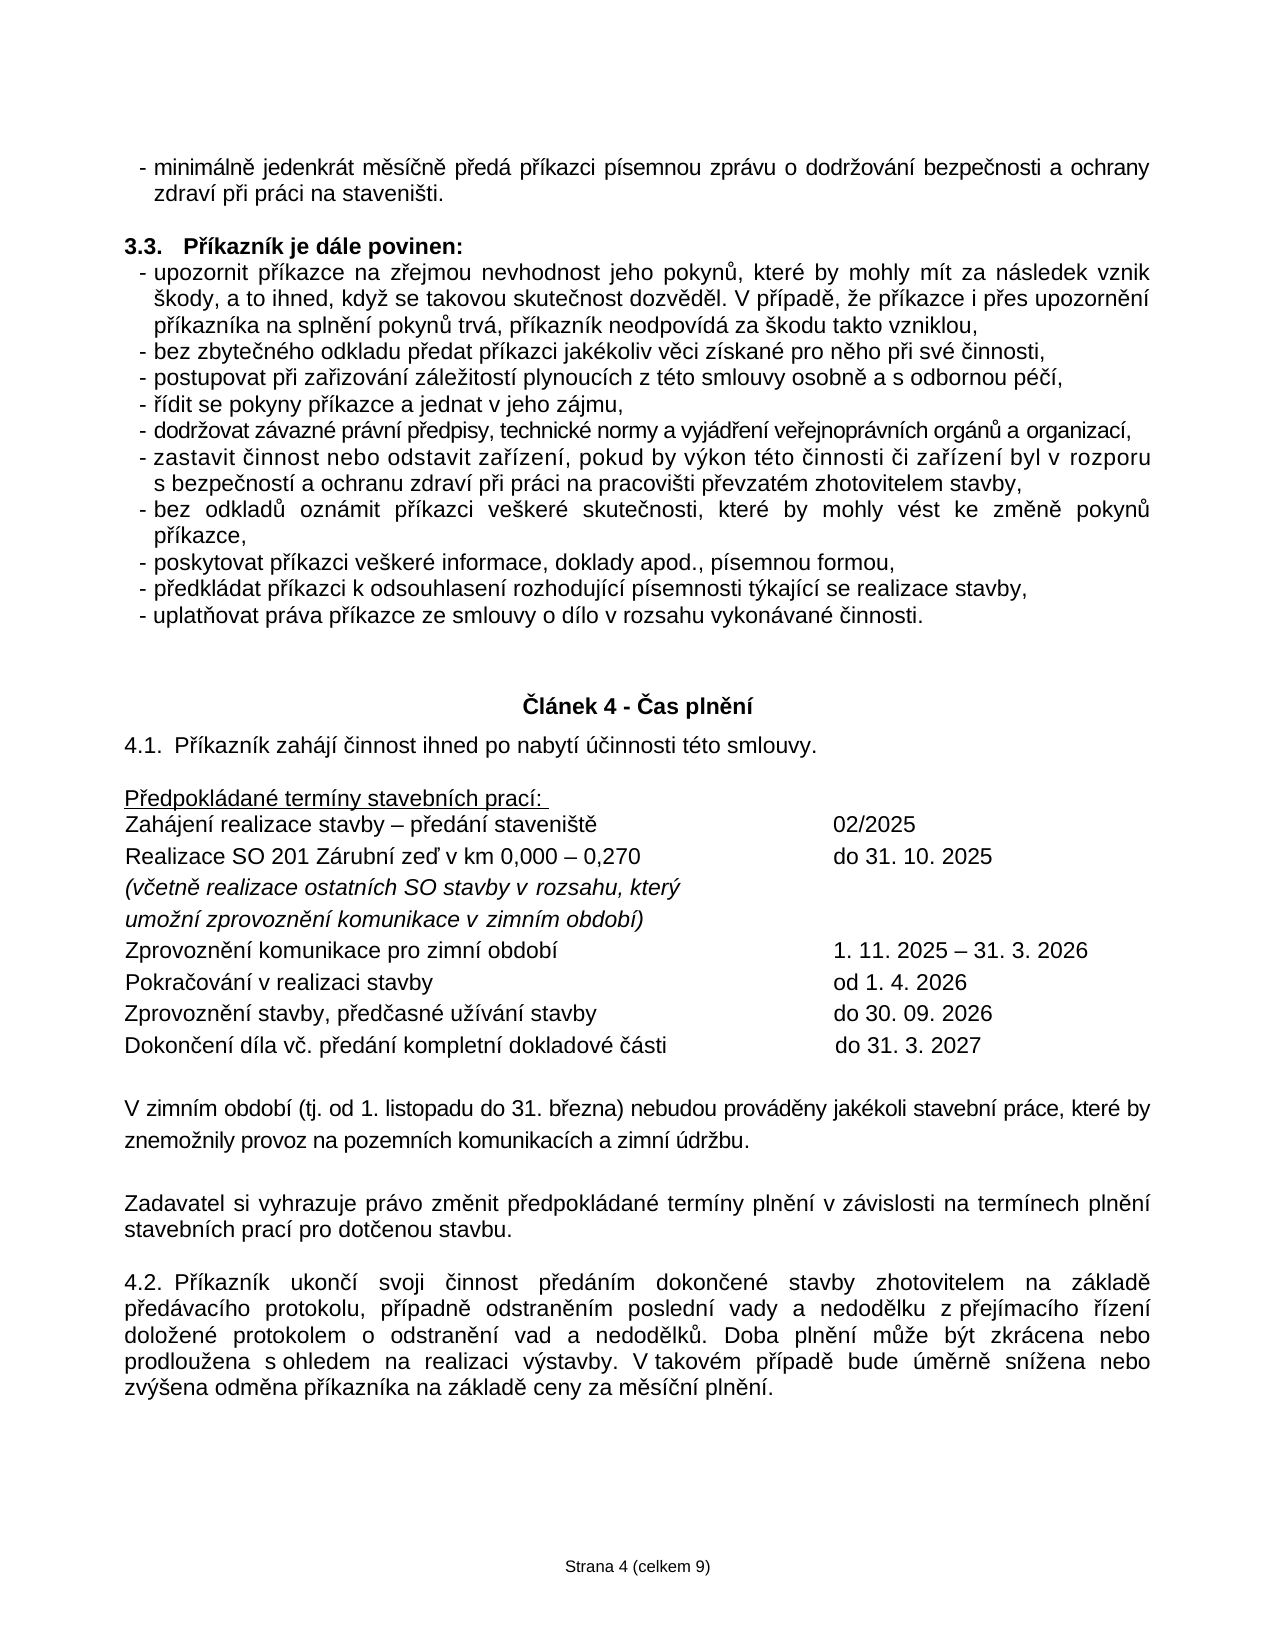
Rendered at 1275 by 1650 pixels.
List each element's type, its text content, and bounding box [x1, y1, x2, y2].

list Příkazník zahájí činnost ihned po nabytí účinnosti této smlouvy. [124, 732, 1151, 758]
title Realizace SO 201 Zárubní zeď v km 0,000 – 0,270 do 31. 10. 2025 [125, 843, 1151, 869]
text Zadavatel si vyhrazuje právo změnit předpokládané termíny plnění v závislosti na termínech plnění stavebních prací pro dotčenou stavbu. [124, 1190, 1151, 1242]
text - uplatňovat práva příkazce ze smlouvy o dílo v rozsahu vykonávané činnosti. [139, 602, 1151, 628]
text - zastavit činnost nebo odstavit zařízení, pokud by výkon této činnosti či zařízení byl v rozporu s bezpečností a ochranu zdraví při práci na pracovišti převzatém zhotovitelem stavby, [139, 443, 1151, 496]
text - minimálně jedenkrát měsíčně předá příkazci písemnou zprávu o dodržování bezpečnosti a ochrany zdraví při práci na staveništi. [139, 153, 1151, 206]
text - poskytovat příkazci veškeré informace, doklady apod., písemnou formou, [139, 549, 1151, 575]
text - bez zbytečného odkladu předat příkazci jakékoliv věci získané pro něho při své činnosti, [139, 338, 1151, 364]
title Zprovoznění komunikace pro zimní období 1. 11. 2025 – 31. 3. 2026 [125, 937, 1151, 964]
list Příkazník ukončí svoji činnost předáním dokončené stavby zhotovitelem na základě předávacího protokolu, případně odstraněním poslední vady a nedodělku z přejímacího řízení doložené protokolem o odstranění vad a nedodělků. Doba plnění může být zkrácena nebo prodloužena s ohledem na realizaci výstavby. V takovém případě bude úměrně snížena nebo zvýšena odměna příkazníka na základě ceny za měsíční plnění. [124, 1269, 1151, 1401]
title Pokračování v realizaci stavby od 1. 4. 2026 [125, 969, 1151, 995]
text 3.3. Příkazník je dále povinen: [124, 233, 1151, 259]
text Dokončení díla vč. předání kompletní dokladové části do 31. 3. 2027 [124, 1032, 1151, 1058]
title Zahájení realizace stavby – předání staveniště 02/2025 [125, 811, 1151, 837]
text - dodržovat závazné právní předpisy, technické normy a vyjádření veřejnoprávních orgánů a organizací, [139, 417, 1151, 443]
text - bez odkladů oznámit příkazci veškeré skutečnosti, které by mohly vést ke změně pokynů příkazce, [139, 496, 1151, 549]
text Článek 4 - Čas plnění [124, 693, 1151, 719]
text Předpokládané termíny stavebních prací: [124, 785, 1151, 811]
text V zimním období (tj. od 1. listopadu do 31. března) nebudou prováděny jakékoli stavební práce, které by znemožnily provoz na pozemních komunikacích a zimní údržbu. [124, 1095, 1151, 1153]
text - postupovat při zařizování záležitostí plynoucích z této smlouvy osobně a s odbornou péčí, [139, 364, 1151, 391]
text - řídit se pokyny příkazce a jednat v jeho zájmu, [139, 391, 1151, 417]
title umožní zprovoznění komunikace v zimním období) [125, 906, 1151, 932]
text - upozornit příkazce na zřejmou nevhodnost jeho pokynů, které by mohly mít za následek vznik škody, a to ihned, když se takovou skutečnost dozvěděl. V případě, že příkazce i přes upozornění příkazníka na splnění pokynů trvá, příkazník neodpovídá za škodu takto vzniklou, [139, 259, 1151, 338]
text Zprovoznění stavby, předčasné užívání stavby do 30. 09. 2026 [124, 1000, 1151, 1027]
title (včetně realizace ostatních SO stavby v rozsahu, který [125, 874, 1151, 901]
text - předkládat příkazci k odsouhlasení rozhodující písemnosti týkající se realizace stavby, [139, 575, 1151, 602]
